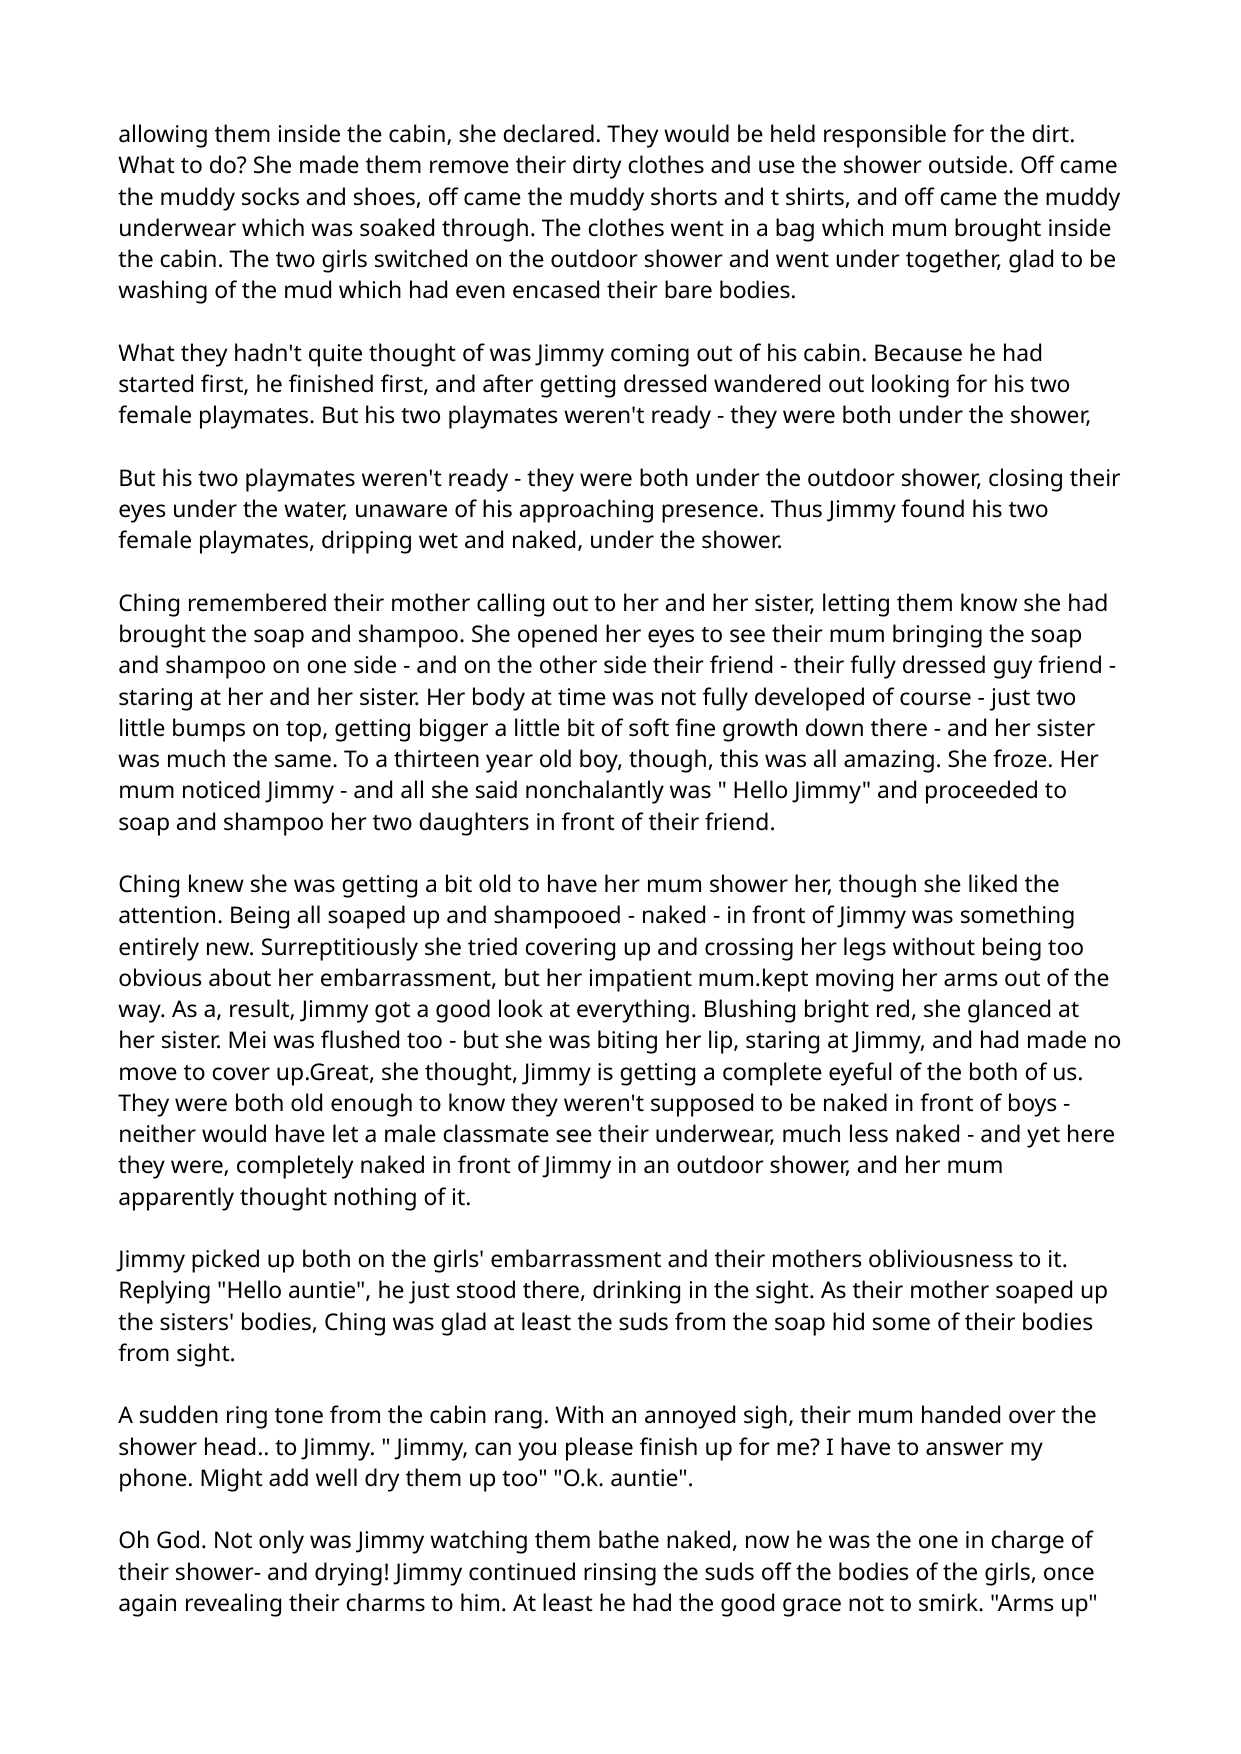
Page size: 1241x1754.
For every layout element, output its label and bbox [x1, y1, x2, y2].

text [118, 118, 1122, 1618]
